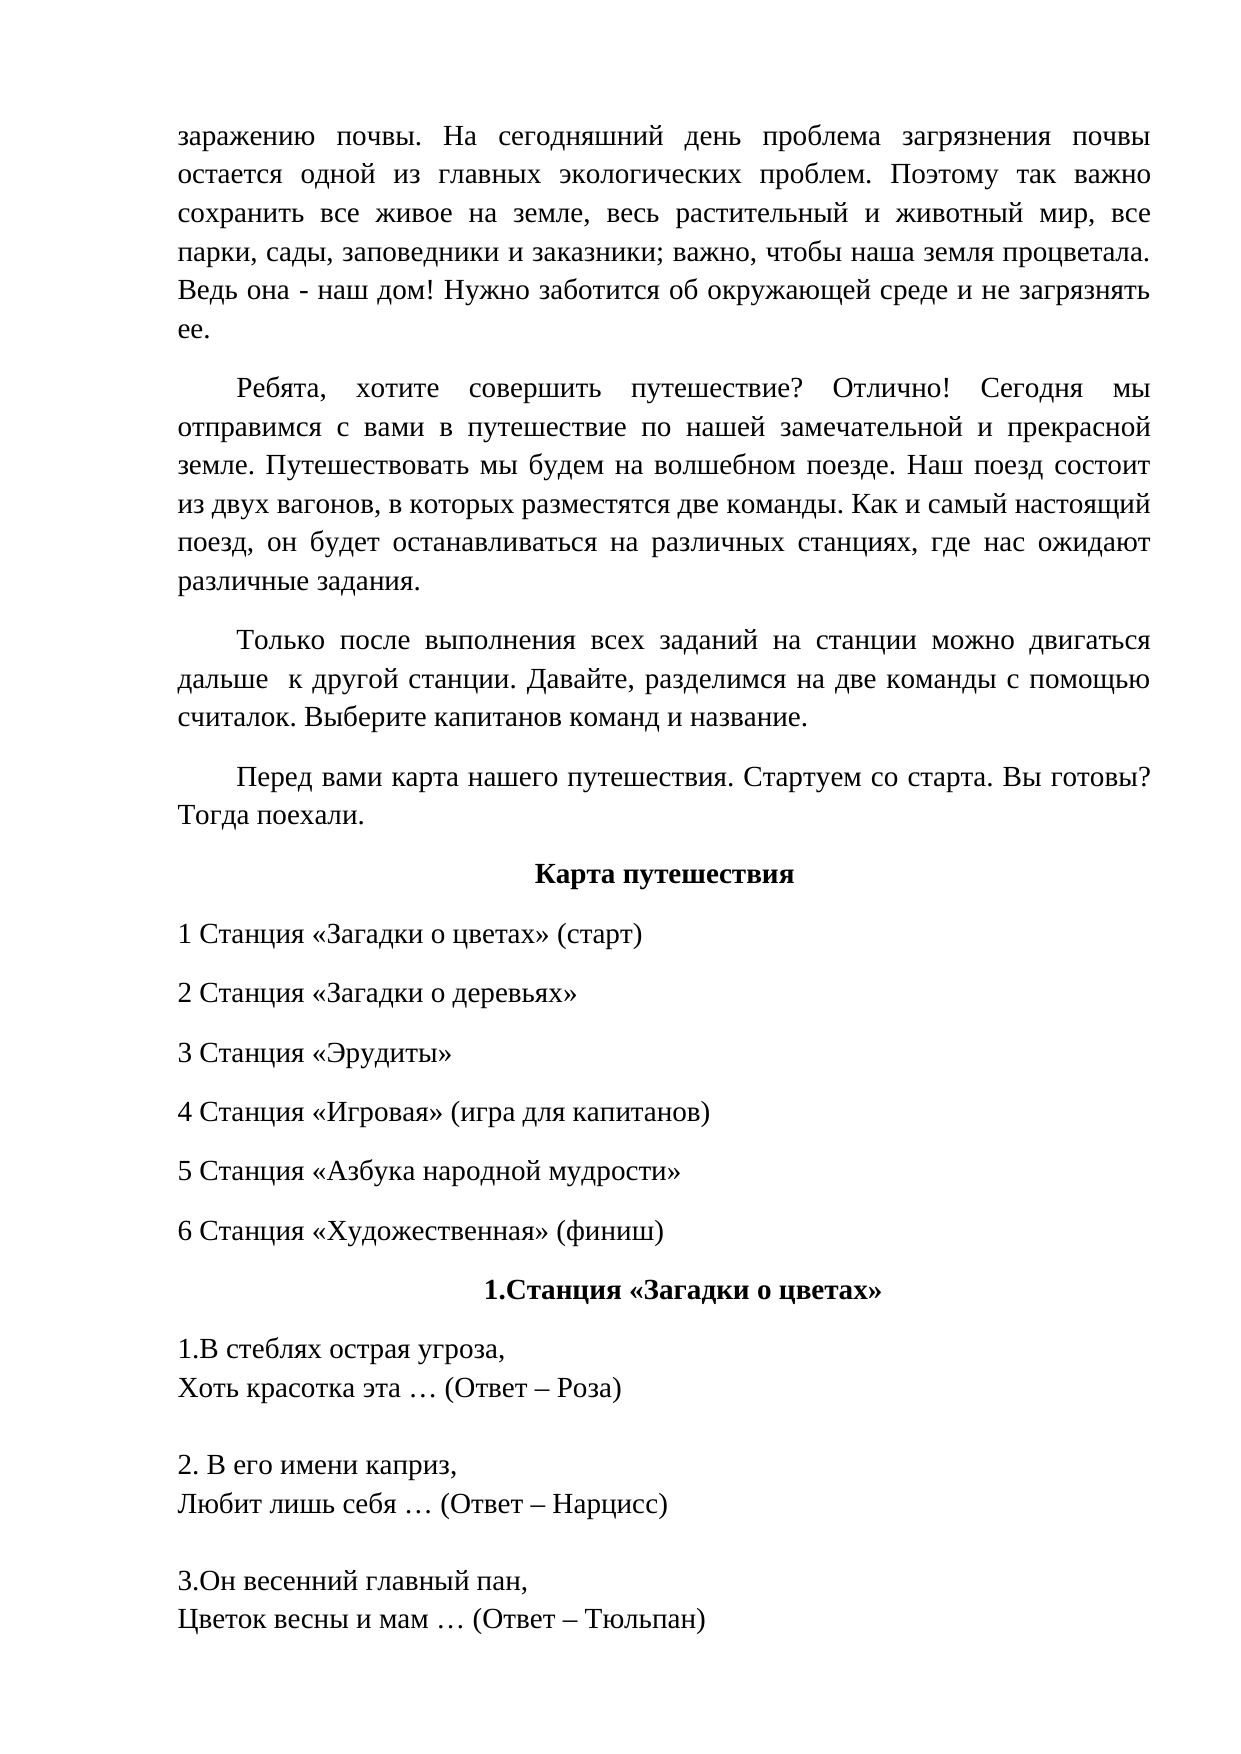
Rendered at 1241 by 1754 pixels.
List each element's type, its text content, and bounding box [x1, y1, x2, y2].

text Только после выполнения всех заданий на станции можно двигаться дальше к другой станции. Давайте, разделимся на две команды с помощью считалок. Выберите капитанов команд и название. [177, 622, 1152, 733]
text 2 Станция «Загадки о деревьях» [177, 975, 1152, 1009]
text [177, 118, 1152, 344]
text Карта путешествия [177, 857, 1152, 890]
text 5 Станция «Азбука народной мудрости» [177, 1153, 1152, 1187]
text Ребята, хотите совершить путешествие? Отлично! Сегодня мы отправимся с вами в путешествие по нашей замечательной и прекрасной земле. Путешествовать мы будем на волшебном поезде. Наш поезд состоит из двух вагонов, в которых разместятся две команды. Как и самый настоящий поезд, он будет останавливаться на различных станциях, где нас ожидают различные задания. [177, 370, 1152, 596]
text 1.Станция «Загадки о цветах» [215, 1272, 1152, 1306]
text 3 Станция «Эрудиты» [177, 1035, 1152, 1068]
text 1 Станция «Загадки о цветах» (старт) [177, 916, 1152, 949]
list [177, 1332, 1152, 1635]
text Перед вами карта нашего путешествия. Стартуем со старта. Вы готовы? Тогда поехали. [177, 759, 1152, 831]
text 6 Станция «Художественная» (финиш) [177, 1213, 1152, 1246]
text 4 Станция «Игровая» (игра для капитанов) [177, 1094, 1152, 1128]
